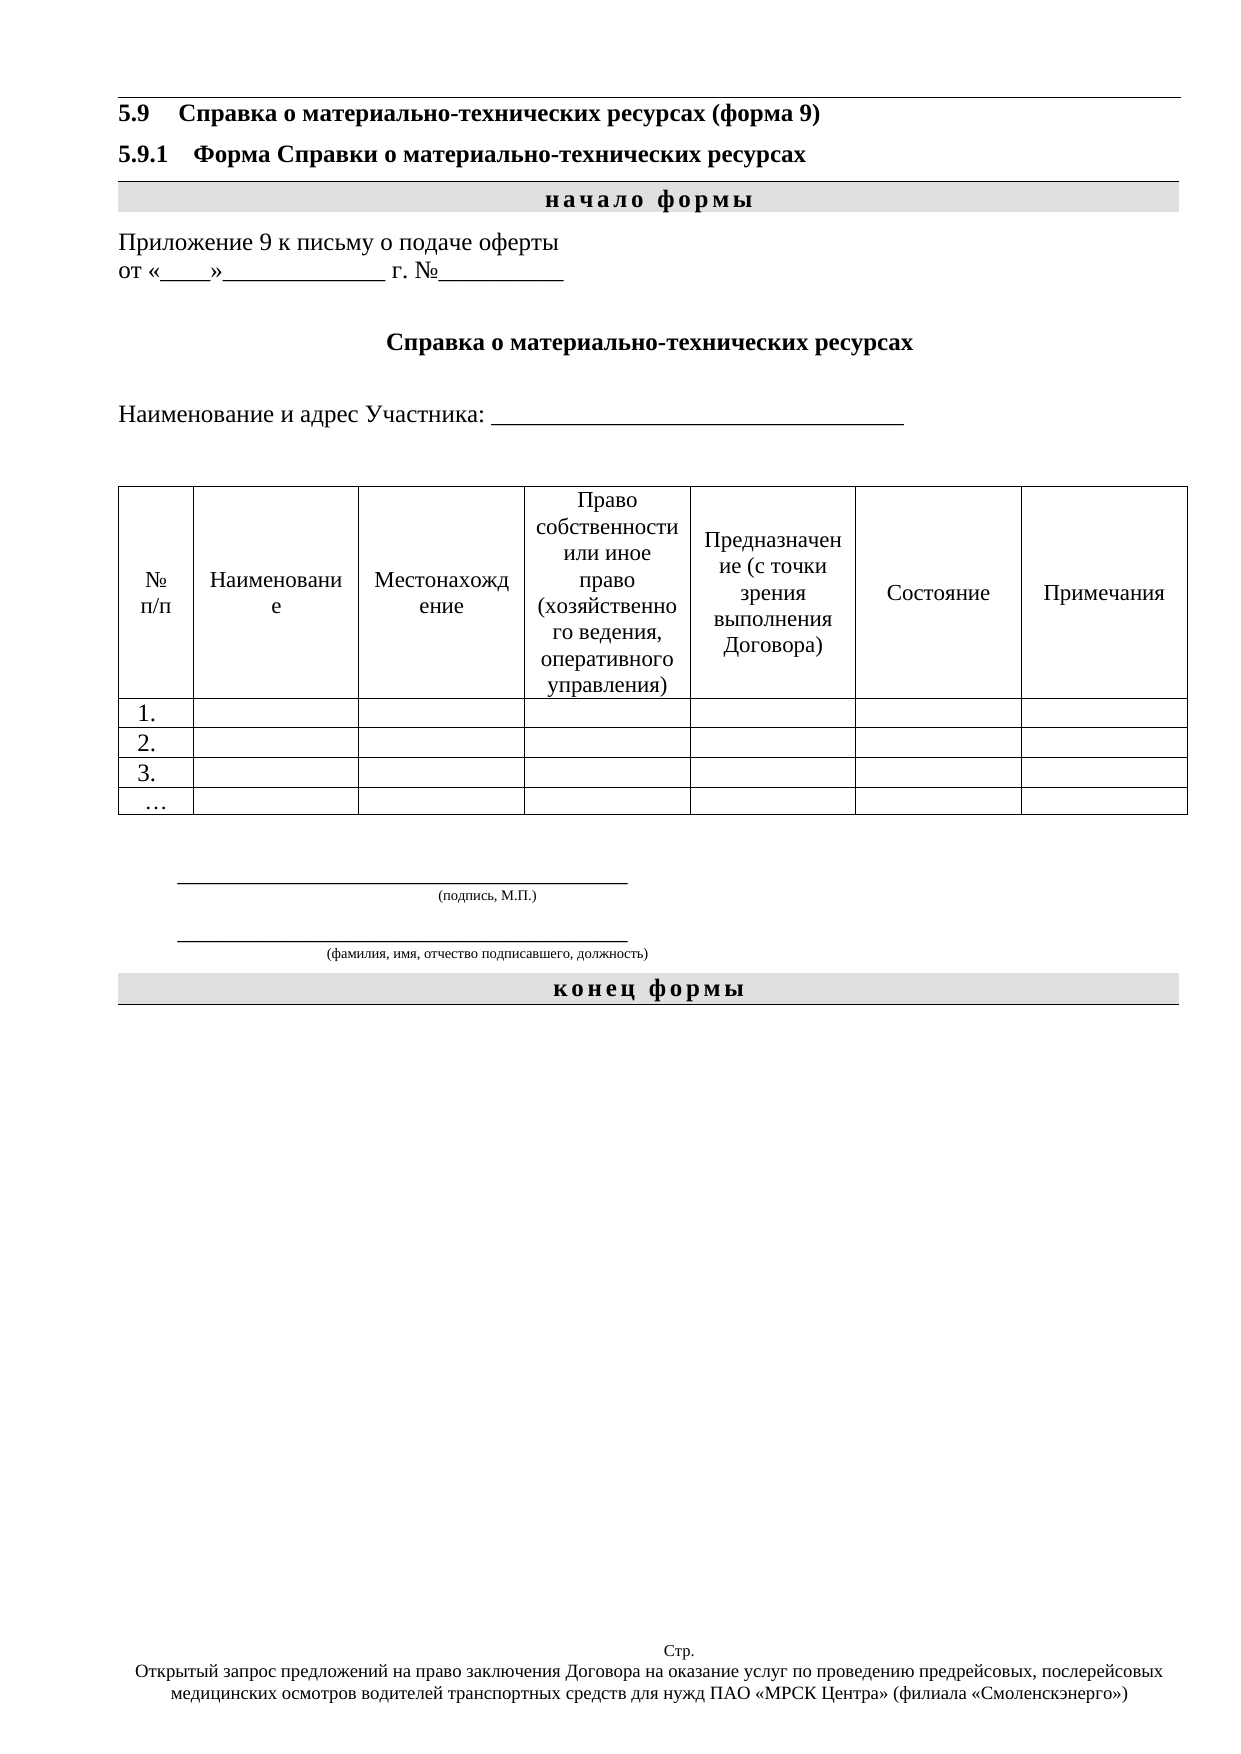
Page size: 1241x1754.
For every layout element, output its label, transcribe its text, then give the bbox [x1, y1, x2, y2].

table_cell [691, 699, 855, 727]
table_cell [691, 728, 855, 757]
subtitle Справка о материально-технических ресурсах (форма 9) [118, 98, 1181, 127]
table_cell [194, 758, 358, 787]
table_header Состояние [856, 487, 1021, 697]
table_header Право собственности или иное право (хозяйственного ведения, оперативного управления) [525, 487, 690, 697]
table_header Примечания [1022, 487, 1187, 697]
table_cell [194, 728, 358, 757]
text конец формы [118, 973, 1179, 1004]
text Справка о материально-технических ресурсах [118, 327, 1181, 356]
text ____________________________________ [118, 858, 1181, 887]
table_cell [119, 758, 193, 787]
table_cell [525, 788, 690, 814]
table_header № п/п [119, 487, 193, 697]
table_cell [359, 788, 524, 814]
subtitle Форма Справки о материально-технических ресурсах [118, 139, 1181, 168]
text (подпись, М.П.) [118, 887, 797, 916]
table_header Предназначение (с точки зрения выполнения Договора) [691, 487, 855, 697]
table_cell … [119, 788, 193, 814]
table_cell [359, 728, 524, 757]
table_cell [1022, 758, 1187, 787]
table_cell [691, 758, 855, 787]
table_cell [119, 699, 193, 727]
table_cell [525, 758, 690, 787]
text Наименование и адрес Участника: _________________________________ [118, 399, 1181, 428]
table_cell [194, 699, 358, 727]
table_cell [194, 788, 358, 814]
table_cell [691, 788, 855, 814]
table_cell [856, 699, 1021, 727]
table_cell [856, 788, 1021, 814]
table_header Наименование [194, 487, 358, 697]
table_cell [1022, 699, 1187, 727]
table_cell [525, 728, 690, 757]
table_cell [856, 728, 1021, 757]
table_cell [1022, 788, 1187, 814]
table_cell [119, 728, 193, 757]
table_cell [525, 699, 690, 727]
text ____________________________________ [118, 916, 1181, 944]
table_cell [856, 758, 1021, 787]
table_cell [1022, 728, 1187, 757]
text начало формы [118, 182, 1179, 212]
table_cell [359, 758, 524, 787]
text Приложение 9 к письму о подаче оферты от «____»_____________ г. №__________ [118, 227, 1181, 284]
table_header Местонахождение [359, 487, 524, 697]
text (фамилия, имя, отчество подписавшего, должность) [118, 944, 797, 973]
table_cell [359, 699, 524, 727]
